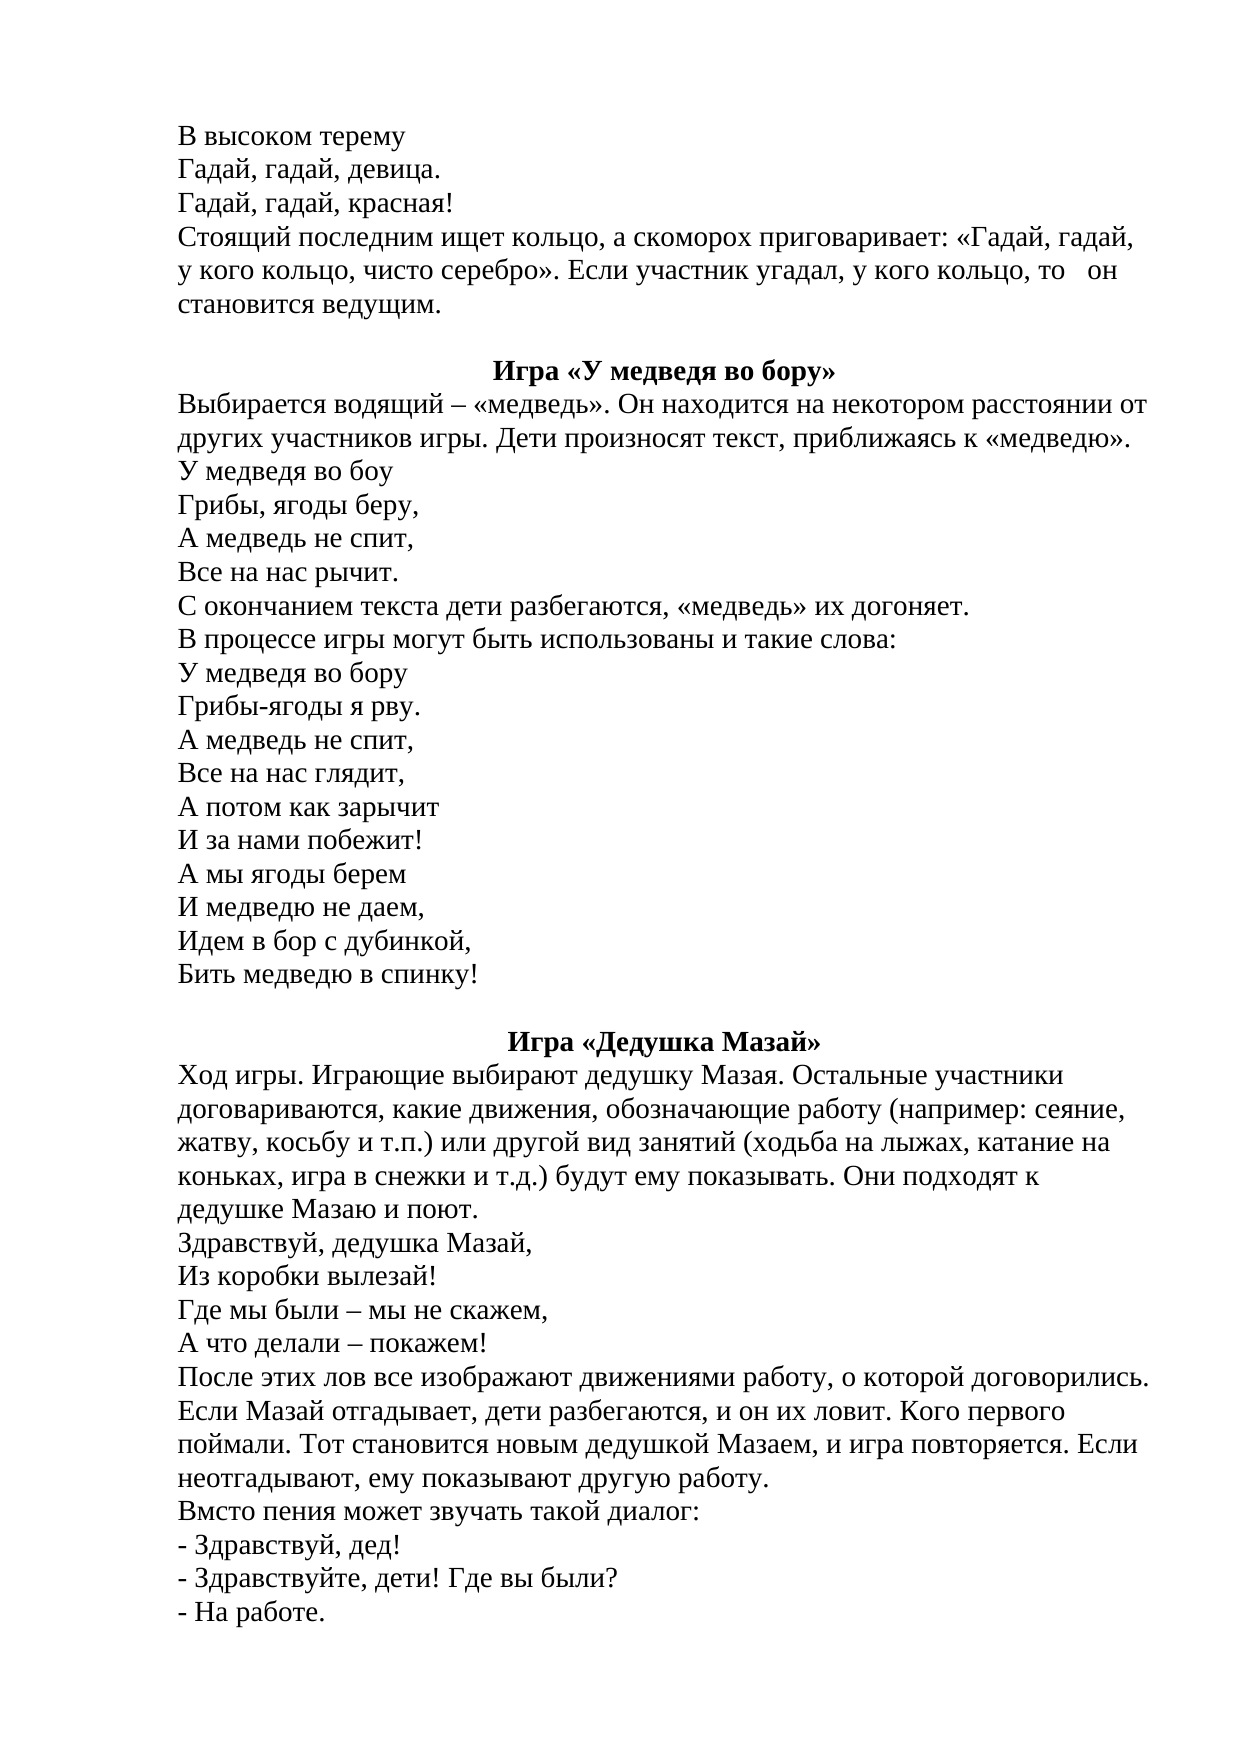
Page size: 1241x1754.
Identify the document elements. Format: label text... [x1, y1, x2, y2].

text - На работе. [177, 1594, 1152, 1627]
text Игра «Дедушка Мазай» [177, 1024, 1152, 1057]
text Вмсто пения может звучать такой диалог: [177, 1493, 1152, 1527]
text А медведь не спит, [177, 521, 1152, 554]
text В процессе игры могут быть использованы и такие слова: [177, 621, 1152, 655]
text И за нами побежит! [177, 822, 1152, 856]
text А что делали – покажем! [177, 1326, 1152, 1359]
text Гадай, гадай, девица. [177, 152, 1152, 185]
text А мы ягоды берем [177, 856, 1152, 889]
text У медведя во боу [177, 453, 1152, 487]
text Идем в бор с дубинкой, [177, 923, 1152, 957]
text Гадай, гадай, красная! [177, 185, 1152, 219]
text Стоящий последним ищет кольцо, а скоморох приговаривает: «Гадай, гадай, у кого кольцо, чисто серебро». Если участник угадал, у кого кольцо, то он становится ведущим. [177, 219, 1152, 319]
text И медведю не даем, [177, 889, 1152, 923]
text В высоком терему [177, 118, 1152, 152]
text Здравствуй, дедушка Мазай, [177, 1225, 1152, 1258]
text - Здравствуй, дед! [177, 1527, 1152, 1560]
text После этих лов все изображают движениями работу, о которой договорились. Если Мазай отгадывает, дети разбегаются, и он их ловит. Кого первого поймали. Тот становится новым дедушкой Мазаем, и игра повторяется. Если неотгадывают, ему показывают другую работу. [177, 1359, 1152, 1493]
text Грибы, ягоды беру, [177, 487, 1152, 521]
text Все на нас рычит. [177, 554, 1152, 588]
text Выбирается водящий – «медведь». Он находится на некотором расстоянии от других участников игры. Дети произносят текст, приближаясь к «медведю». [177, 386, 1152, 453]
text Бить медведю в спинку! [177, 957, 1152, 990]
text У медведя во бору [177, 655, 1152, 688]
text Грибы-ягоды я рву. [177, 688, 1152, 722]
text - Здравствуйте, дети! Где вы были? [177, 1560, 1152, 1594]
text Из коробки вылезай! [177, 1258, 1152, 1292]
text Игра «У медведя во бору» [177, 353, 1152, 386]
text А медведь не спит, [177, 722, 1152, 755]
text Все на нас глядит, [177, 755, 1152, 789]
text С окончанием текста дети разбегаются, «медведь» их догоняет. [177, 588, 1152, 621]
text Ход игры. Играющие выбирают дедушку Мазая. Остальные участники договариваются, какие движения, обозначающие работу (например: сеяние, жатву, косьбу и т.п.) или другой вид занятий (ходьба на лыжах, катание на коньках, игра в снежки и т.д.) будут ему показывать. Они подходят к дедушке Мазаю и поют. [177, 1057, 1152, 1225]
text Где мы были – мы не скажем, [177, 1292, 1152, 1326]
text А потом как зарычит [177, 789, 1152, 822]
